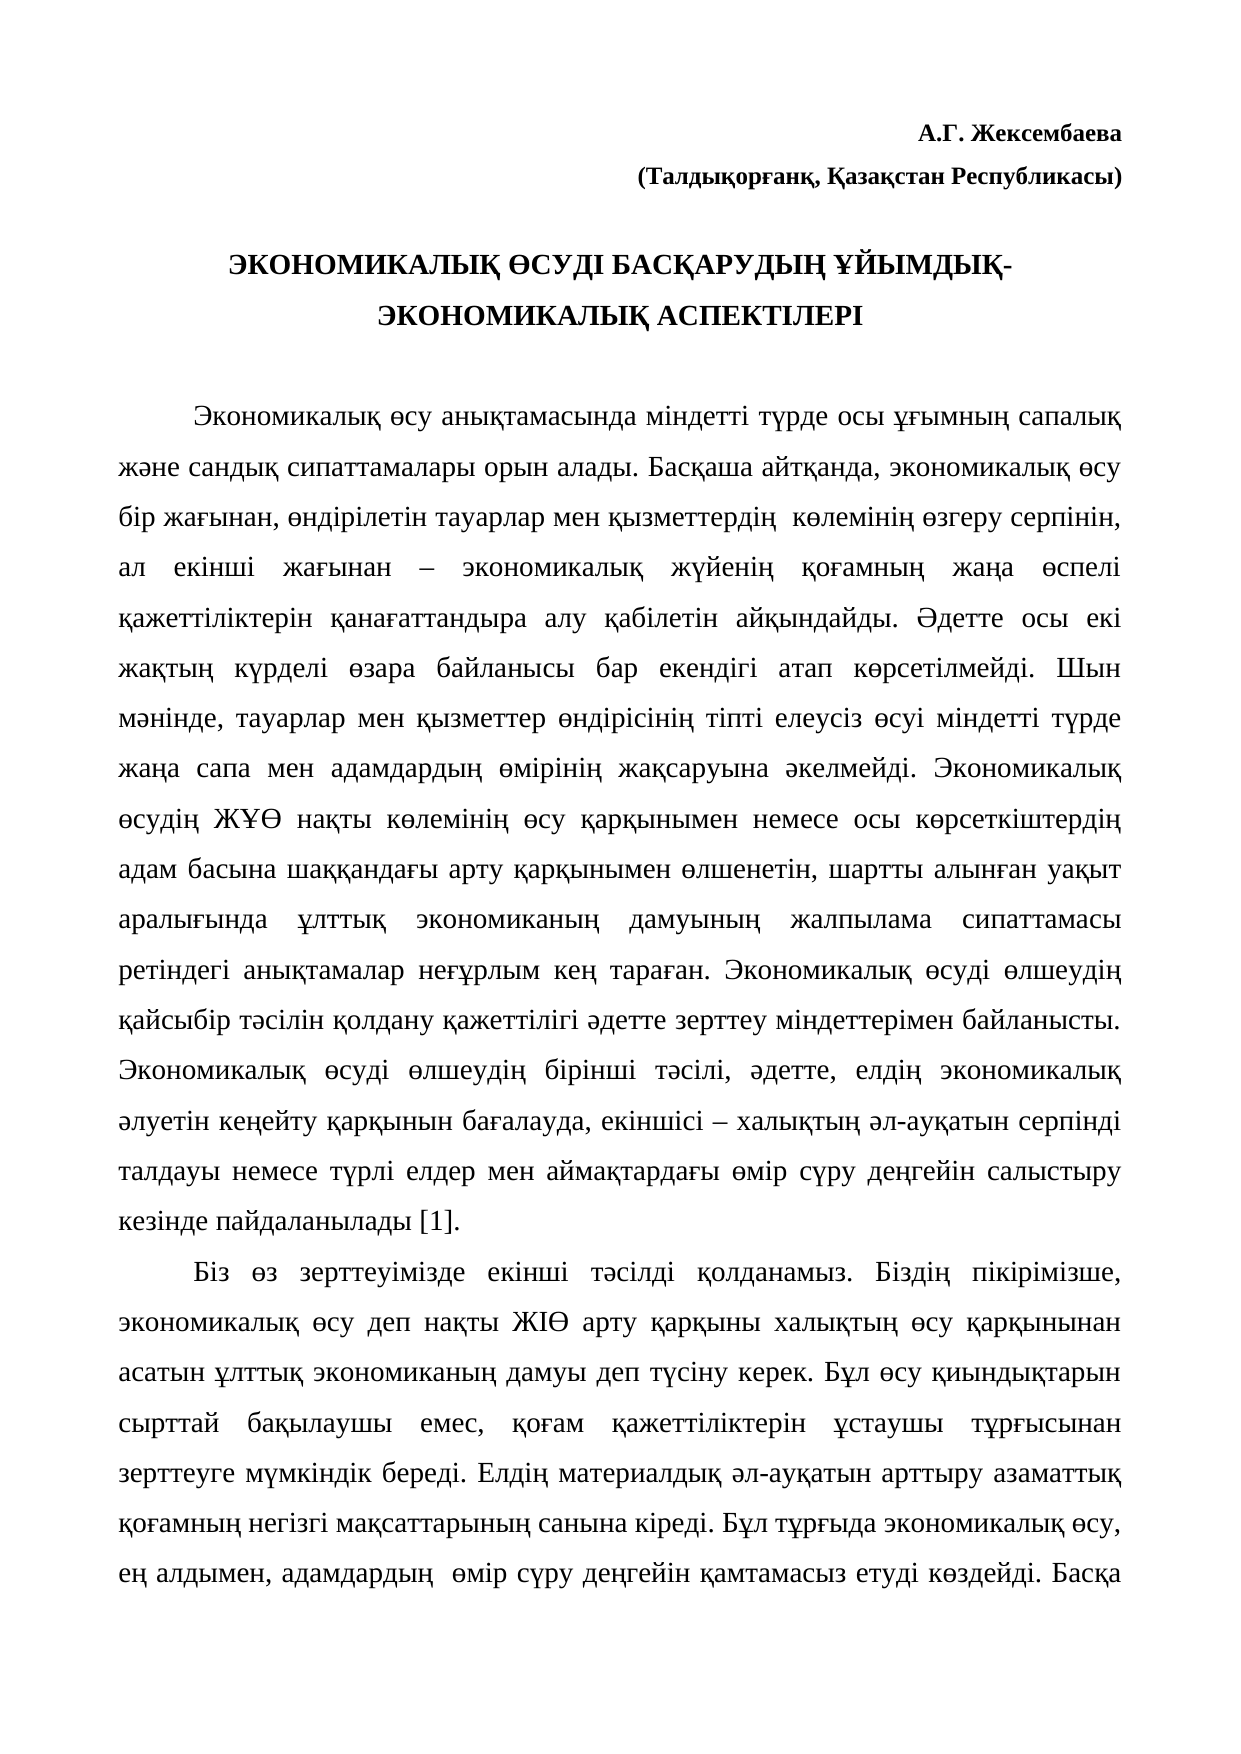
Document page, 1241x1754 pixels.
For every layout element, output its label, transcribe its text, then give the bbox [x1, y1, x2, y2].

text (Талдықорғанқ, Қазақстан Республикасы) [118, 161, 1122, 190]
text А.Г. Жексембаева [118, 118, 1122, 147]
text Экономикалық өсу анықтамасында міндетті түрде осы ұғымның сапалық және сандық сипаттамалары орын алады. Басқаша айтқанда, экономикалық өсу бір жағынан, өндірілетін тауарлар мен қызметтердің көлемінің өзгеру серпінін, ал екінші жағынан – экономикалық жүйенің қоғамның жаңа өспелі қажеттіліктерін қанағаттандыра алу қабілетін айқындайды. Әдетте осы екі жақтың күрделі өзара байланысы бар екендігі атап көрсетілмейді. Шын мәнінде, тауарлар мен қызметтер өндірісінің тіпті елеусіз өсуі міндетті түрде жаңа сапа мен адамдардың өмірінің жақсаруына әкелмейді. Экономикалық өсудің ЖҰӨ нақты көлемінің өсу қарқынымен немесе осы көрсеткіштердің адам басына шаққандағы арту қарқынымен өлшенетін, шартты алынған уақыт аралығында ұлттық экономиканың дамуының жалпылама сипаттамасы ретіндегі анықтамалар неғұрлым кең тараған. Экономикалық өсуді өлшеудің қайсыбір тәсілін қолдану қажеттілігі әдетте зерттеу міндеттерімен байланысты. Экономикалық өсуді өлшеудің бірінші тәсілі, әдетте, елдің экономикалық әлуетін кеңейту қарқынын бағалауда, екіншісі – халықтың әл-ауқатын серпінді талдауы немесе түрлі елдер мен аймақтардағы өмір сүру деңгейін салыстыру кезінде пайдаланылады [1]. [118, 398, 1122, 1237]
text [118, 1254, 1122, 1589]
text ЭКОНОМИКАЛЫҚ ӨСУДІ БАСҚАРУДЫҢ ҰЙЫМДЫҚ-ЭКОНОМИКАЛЫҚ АСПЕКТІЛЕРІ [118, 247, 1122, 331]
